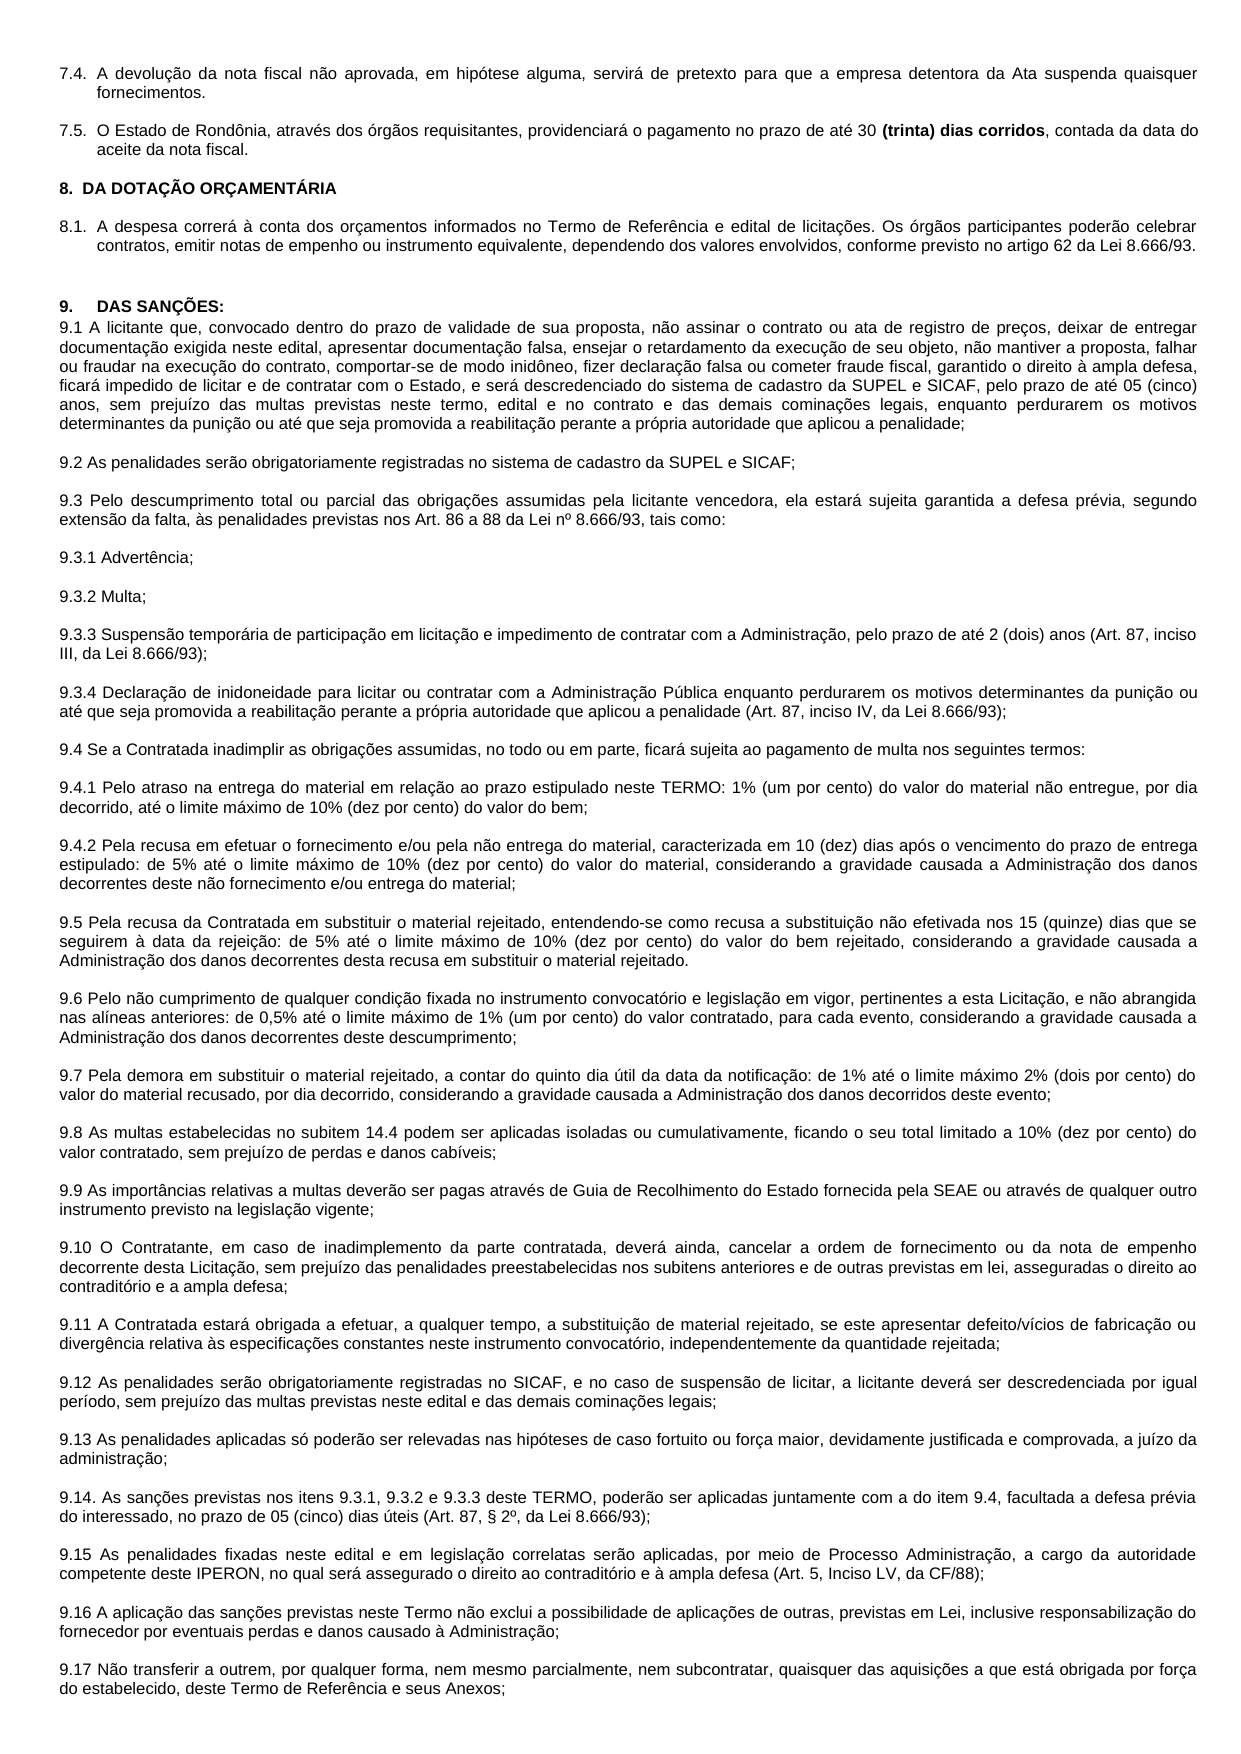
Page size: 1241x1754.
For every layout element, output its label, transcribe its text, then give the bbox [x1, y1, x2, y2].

text 9.2 As penalidades serão obrigatoriamente registradas no sistema de cadastro da SUPEL e SICAF; [59, 452, 1199, 472]
text 9.13 As penalidades aplicadas só poderão ser relevadas nas hipóteses de caso fortuito ou força maior, devidamente justificada e comprovada, a juízo da administração; [59, 1430, 1199, 1468]
text 9.17 Não transferir a outrem, por qualquer forma, nem mesmo parcialmente, nem subcontratar, quaisquer das aquisições a que está obrigada por força do estabelecido, deste Termo de Referência e seus Anexos; [59, 1660, 1199, 1698]
text 9.11 A Contratada estará obrigada a efetuar, a qualquer tempo, a substituição de material rejeitado, se este apresentar defeito/vícios de fabricação ou divergência relativa às especificações constantes neste instrumento convocatório, independentemente da quantidade rejeitada; [59, 1315, 1199, 1353]
text 9.3.4 Declaração de inidoneidade para licitar ou contratar com a Administração Pública enquanto perdurarem os motivos determinantes da punição ou até que seja promovida a reabilitação perante a própria autoridade que aplicou a penalidade (Art. 87, inciso IV, da Lei 8.666/93); [59, 682, 1199, 721]
list O Estado de Rondônia, através dos órgãos requisitantes, providenciará o pagamento no prazo de até 30 (trinta) dias corridos, contada da data do aceite da nota fiscal. [59, 121, 1199, 159]
list A devolução da nota fiscal não aprovada, em hipótese alguma, servirá de pretexto para que a empresa detentora da Ata suspenda quaisquer fornecimentos. [59, 63, 1199, 102]
text 9.3.3 Suspensão temporária de participação em licitação e impedimento de contratar com a Administração, pelo prazo de até 2 (dois) anos (Art. 87, inciso III, da Lei 8.666/93); [59, 625, 1199, 663]
text 9.16 A aplicação das sanções previstas neste Termo não exclui a possibilidade de aplicações de outras, previstas em Lei, inclusive responsabilização do fornecedor por eventuais perdas e danos causado à Administração; [59, 1602, 1199, 1641]
text 9.3 Pelo descumprimento total ou parcial das obrigações assumidas pela licitante vencedora, ela estará sujeita garantida a defesa prévia, segundo extensão da falta, às penalidades previstas nos Art. 86 a 88 da Lei nº 8.666/93, tais como: [59, 491, 1199, 529]
text 9.4 Se a Contratada inadimplir as obrigações assumidas, no todo ou em parte, ficará sujeita ao pagamento de multa nos seguintes termos: [59, 740, 1199, 759]
text 9.7 Pela demora em substituir o material rejeitado, a contar do quinto dia útil da data da notificação: de 1% até o limite máximo 2% (dois por cento) do valor do material recusado, por dia decorrido, considerando a gravidade causada a Administração dos danos decorridos deste evento; [59, 1066, 1199, 1104]
text 9.4.2 Pela recusa em efetuar o fornecimento e/ou pela não entrega do material, caracterizada em 10 (dez) dias após o vencimento do prazo de entrega estipulado: de 5% até o limite máximo de 10% (dez por cento) do valor do material, considerando a gravidade causada a Administração dos danos decorrentes deste não fornecimento e/ou entrega do material; [59, 836, 1199, 893]
text 9.5 Pela recusa da Contratada em substituir o material rejeitado, entendendo-se como recusa a substituição não efetivada nos 15 (quinze) dias que se seguirem à data da rejeição: de 5% até o limite máximo de 10% (dez por cento) do valor do bem rejeitado, considerando a gravidade causada a Administração dos danos decorrentes desta recusa em substituir o material rejeitado. [59, 912, 1199, 970]
text 9.15 As penalidades fixadas neste edital e em legislação correlatas serão aplicadas, por meio de Processo Administração, a cargo da autoridade competente deste IPERON, no qual será assegurado o direito ao contraditório e à ampla defesa (Art. 5, Inciso LV, da CF/88); [59, 1545, 1199, 1583]
text 9.1 A licitante que, convocado dentro do prazo de validade de sua proposta, não assinar o contrato ou ata de registro de preços, deixar de entregar documentação exigida neste edital, apresentar documentação falsa, ensejar o retardamento da execução de seu objeto, não mantiver a proposta, falhar ou fraudar na execução do contrato, comportar-se de modo inidôneo, fizer declaração falsa ou cometer fraude fiscal, garantido o direito à ampla defesa, ficará impedido de licitar e de contratar com o Estado, e será descredenciado do sistema de cadastro da SUPEL e SICAF, pelo prazo de até 05 (cinco) anos, sem prejuízo das multas previstas neste termo, edital e no contrato e das demais cominações legais, enquanto perdurarem os motivos determinantes da punição ou até que seja promovida a reabilitação perante a própria autoridade que aplicou a penalidade; [59, 318, 1199, 433]
text 9.8 As multas estabelecidas no subitem 14.4 podem ser aplicadas isoladas ou cumulativamente, ficando o seu total limitado a 10% (dez por cento) do valor contratado, sem prejuízo de perdas e danos cabíveis; [59, 1123, 1199, 1162]
text 9.9 As importâncias relativas a multas deverão ser pagas através de Guia de Recolhimento do Estado fornecida pela SEAE ou através de qualquer outro instrumento previsto na legislação vigente; [59, 1181, 1199, 1219]
list A despesa correrá à conta dos orçamentos informados no Termo de Referência e edital de licitações. Os órgãos participantes poderão celebrar contratos, emitir notas de empenho ou instrumento equivalente, dependendo dos valores envolvidos, conforme previsto no artigo 62 da Lei 8.666/93. [59, 217, 1199, 255]
text 9.14. As sanções previstas nos itens 9.3.1, 9.3.2 e 9.3.3 deste TERMO, poderão ser aplicadas juntamente com a do item 9.4, facultada a defesa prévia do interessado, no prazo de 05 (cinco) dias úteis (Art. 87, § 2º, da Lei 8.666/93); [59, 1487, 1199, 1526]
text 8. DA DOTAÇÃO ORÇAMENTÁRIA [59, 178, 1199, 198]
text 9.4.1 Pelo atraso na entrega do material em relação ao prazo estipulado neste TERMO: 1% (um por cento) do valor do material não entregue, por dia decorrido, até o limite máximo de 10% (dez por cento) do valor do bem; [59, 778, 1199, 817]
text 9.3.2 Multa; [59, 587, 1199, 606]
list DAS SANÇÕES: [59, 296, 1199, 316]
text 9.6 Pelo não cumprimento de qualquer condição fixada no instrumento convocatório e legislação em vigor, pertinentes a esta Licitação, e não abrangida nas alíneas anteriores: de 0,5% até o limite máximo de 1% (um por cento) do valor contratado, para cada evento, considerando a gravidade causada a Administração dos danos decorrentes deste descumprimento; [59, 989, 1199, 1047]
text 9.3.1 Advertência; [59, 548, 1199, 567]
text 9.12 As penalidades serão obrigatoriamente registradas no SICAF, e no caso de suspensão de licitar, a licitante deverá ser descredenciada por igual período, sem prejuízo das multas previstas neste edital e das demais cominações legais; [59, 1372, 1199, 1411]
text 9.10 O Contratante, em caso de inadimplemento da parte contratada, deverá ainda, cancelar a ordem de fornecimento ou da nota de empenho decorrente desta Licitação, sem prejuízo das penalidades preestabelecidas nos subitens anteriores e de outras previstas em lei, asseguradas o direito ao contraditório e a ampla defesa; [59, 1238, 1199, 1296]
